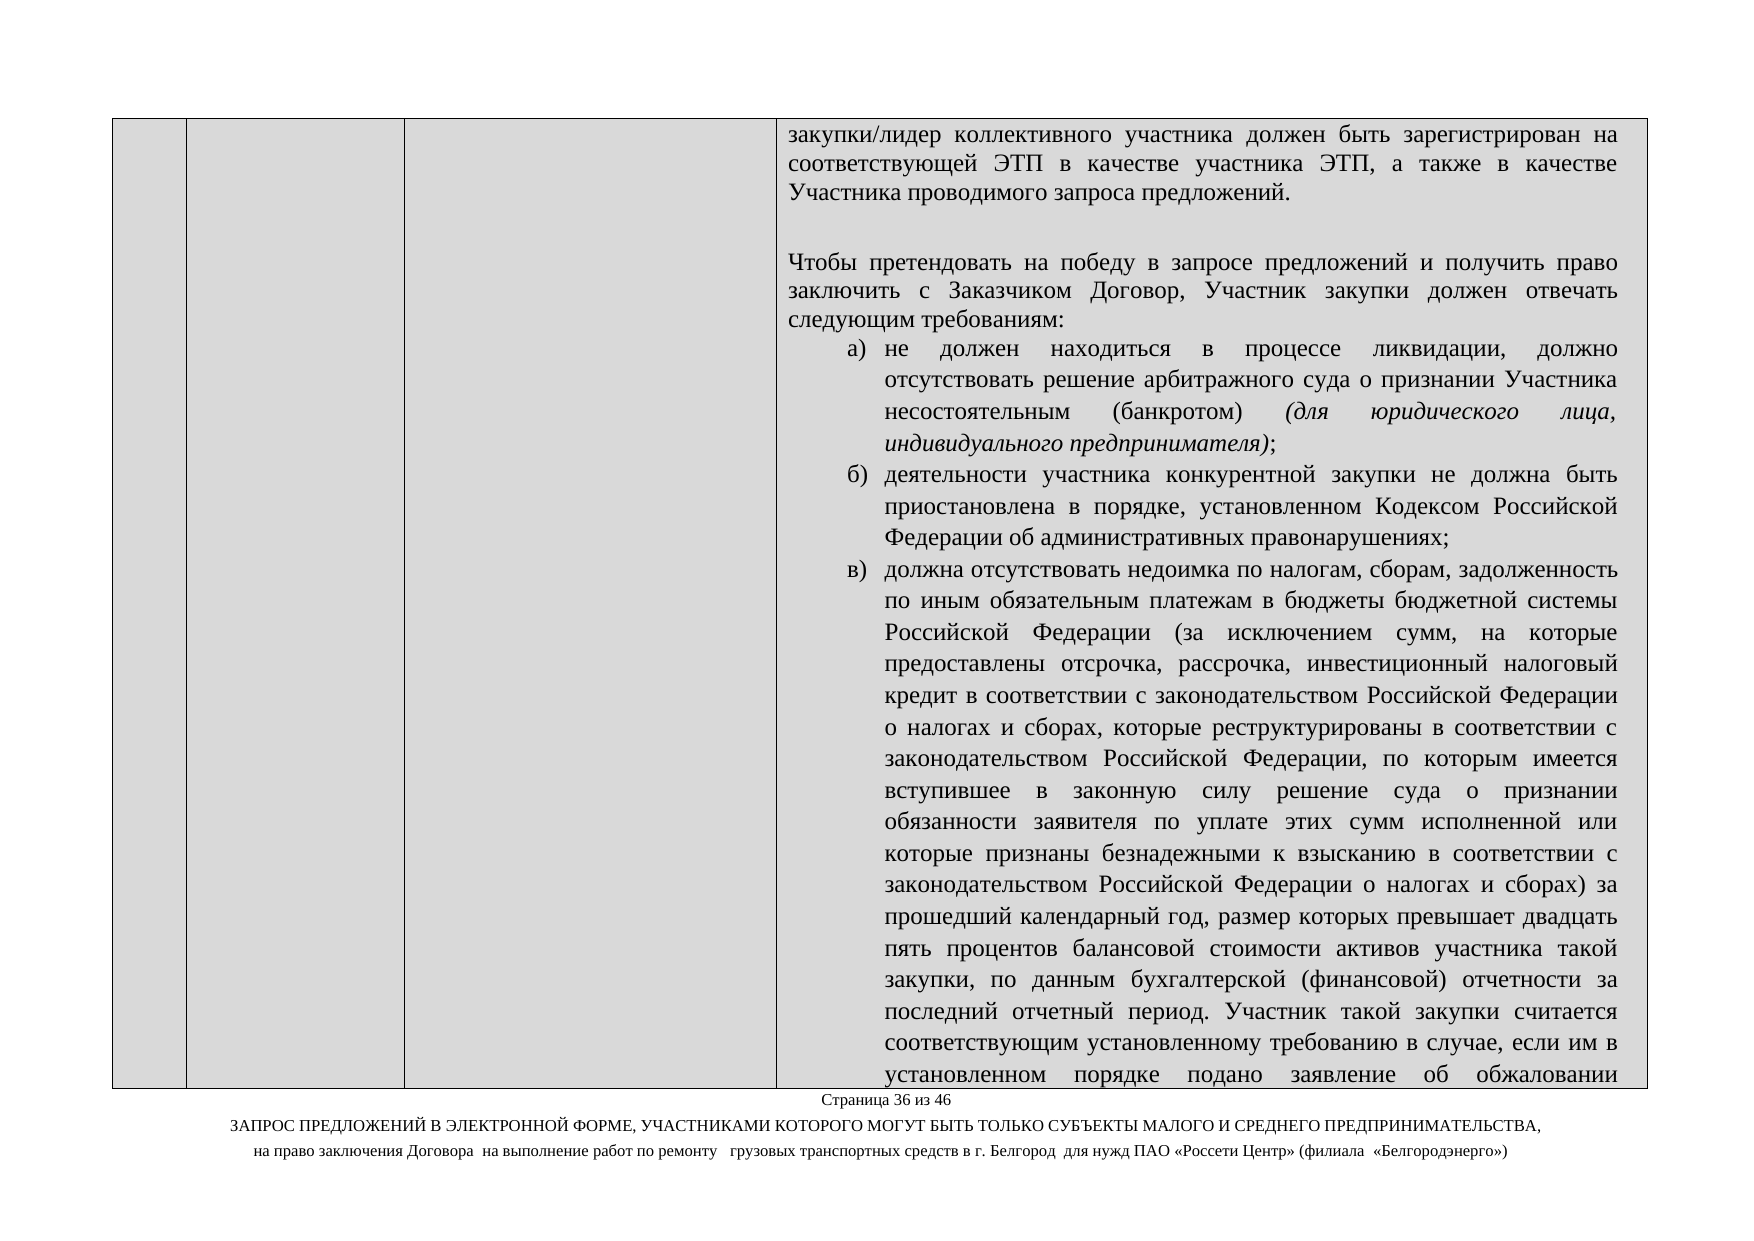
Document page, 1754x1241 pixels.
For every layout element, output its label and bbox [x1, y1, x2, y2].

table_cell [113, 119, 186, 1088]
table_cell [187, 119, 404, 1088]
table_cell [405, 119, 776, 1088]
table_cell [777, 119, 1647, 1088]
